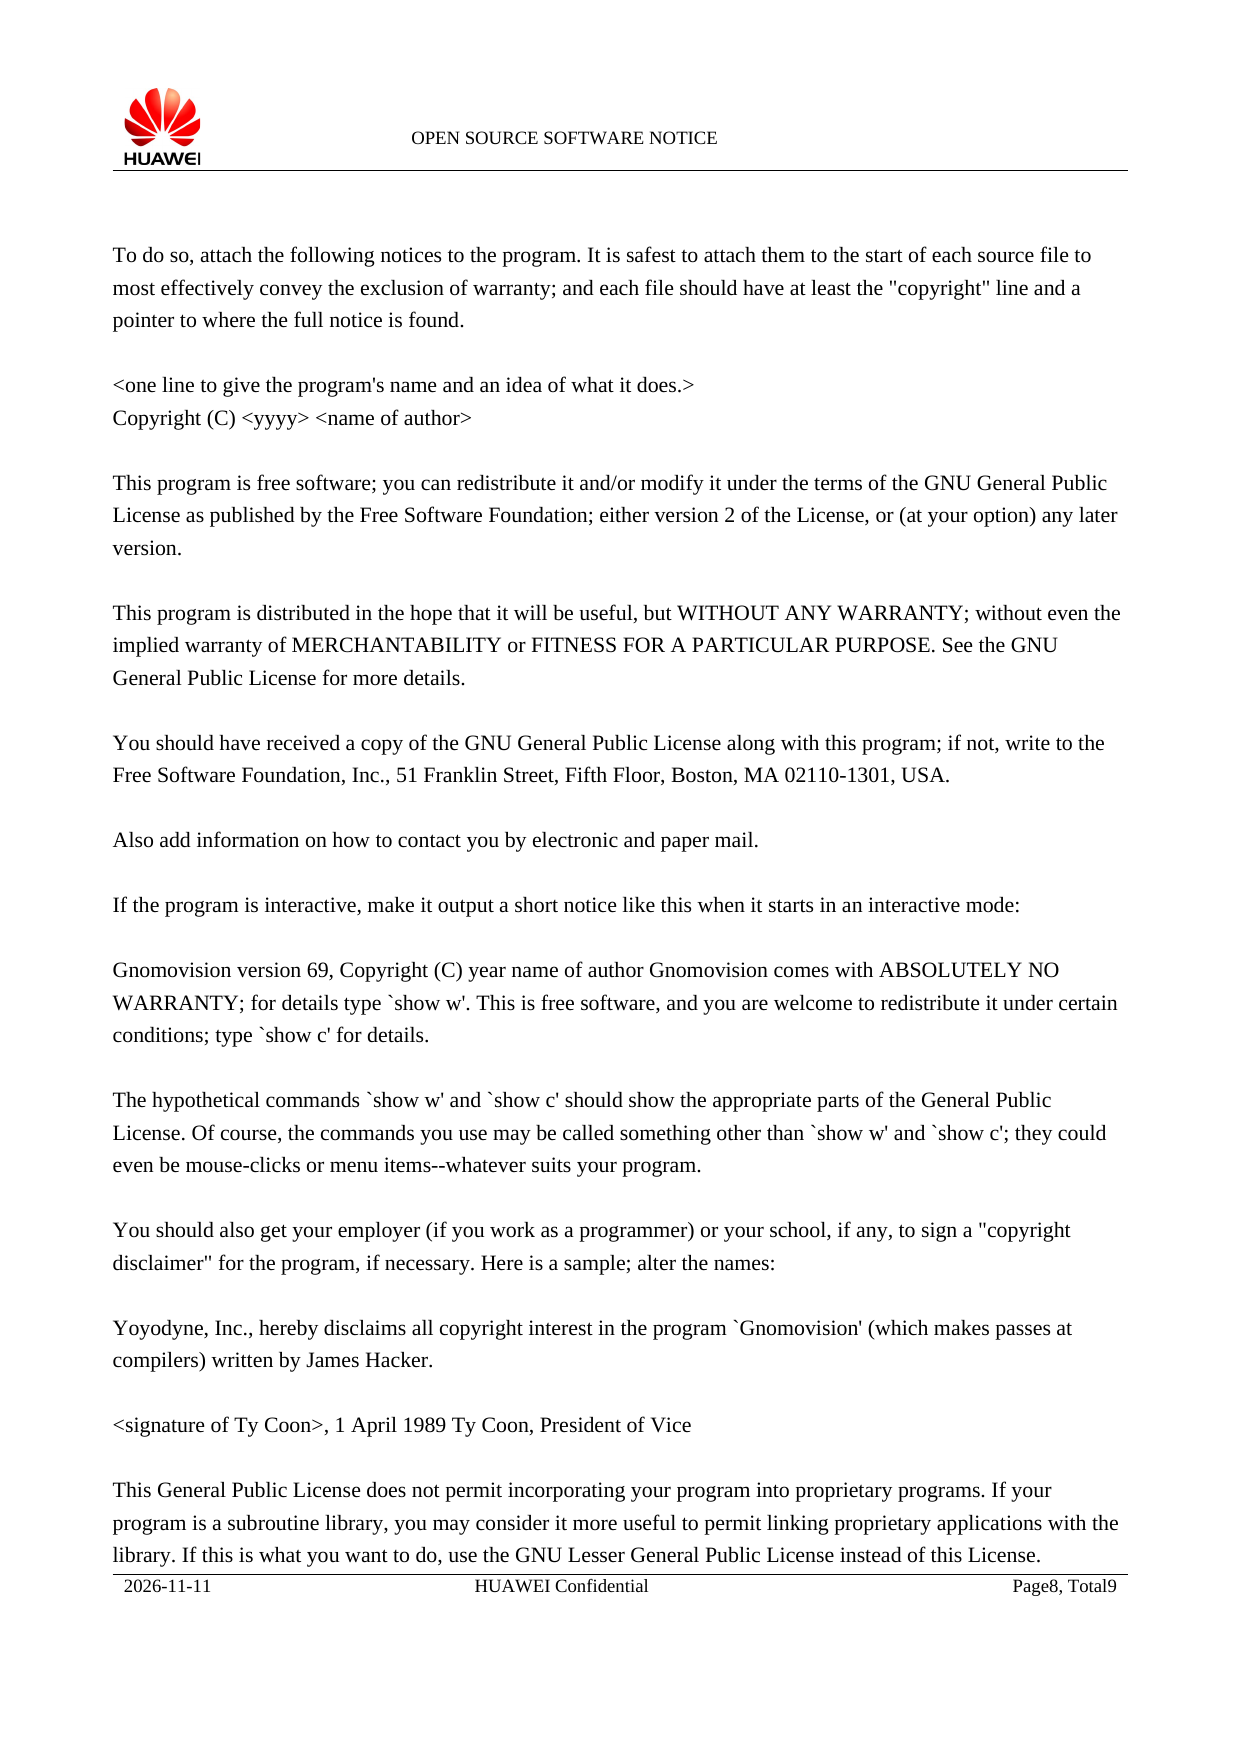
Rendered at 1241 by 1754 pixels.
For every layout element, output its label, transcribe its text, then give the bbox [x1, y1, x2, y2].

picture [124, 88, 201, 165]
